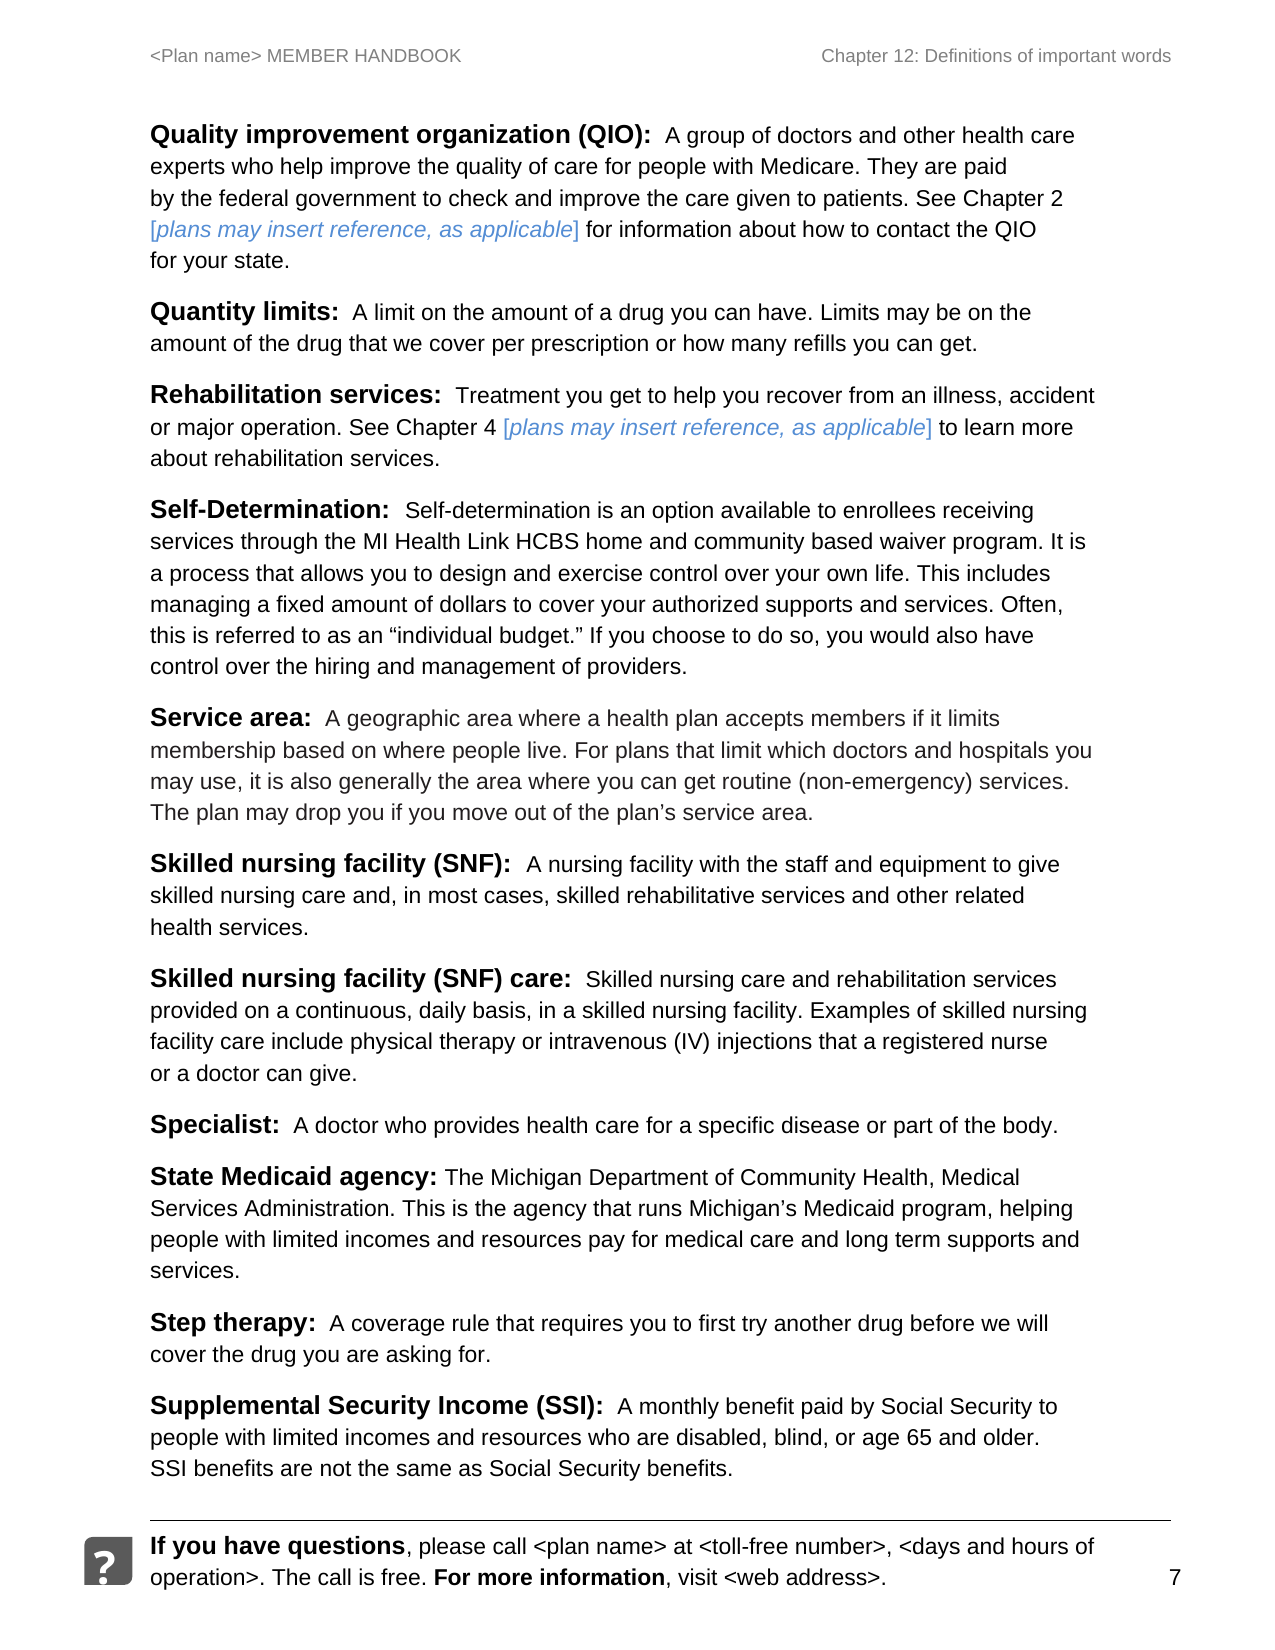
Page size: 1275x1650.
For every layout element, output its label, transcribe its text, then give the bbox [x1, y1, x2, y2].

text Skilled nursing facility (SNF): A nursing facility with the staff and equipment to give skilled nursing care and, in most cases, skilled rehabilitative services and other related health services. [150, 848, 1096, 941]
text Supplemental Security Income (SSI): A monthly benefit paid by Social Security to people with limited incomes and resources who are disabled, blind, or age 65 and older. SSI benefits are not the same as Social Security benefits. [150, 1389, 1096, 1483]
text State Medicaid agency: The Michigan Department of Community Health, Medical Services Administration. This is the agency that runs Michigan’s Medicaid program, helping people with limited incomes and resources pay for medical care and long term supports and services. [150, 1160, 1096, 1285]
text Quantity limits: A limit on the amount of a drug you can have. Limits may be on the amount of the drug that we cover per prescription or how many refills you can get. [150, 296, 1096, 358]
text Specialist: A doctor who provides health care for a specific disease or part of the body. [150, 1108, 1096, 1139]
text Step therapy: A coverage rule that requires you to first try another drug before we will cover the drug you are asking for. [150, 1306, 1096, 1368]
text Quality improvement organization (QIO): A group of doctors and other health care experts who help improve the quality of care for people with Medicare. They are paid by the federal government to check and improve the care given to patients. See Chapter 2 [plans may insert reference, as applicable] for information about how to contact the QIO for your state. [150, 118, 1096, 275]
text Rehabilitation services: Treatment you get to help you recover from an illness, accident or major operation. See Chapter 4 [plans may insert reference, as applicable] to learn more about rehabilitation services. [150, 379, 1096, 473]
text Service area: A geographic area where a health plan accepts members if it limits membership based on where people live. For plans that limit which doctors and hospitals you may use, it is also generally the area where you can get routine (non-emergency) services. The plan may drop you if you move out of the plan’s service area. [150, 702, 1096, 827]
text Skilled nursing facility (SNF) care: Skilled nursing care and rehabilitation services provided on a continuous, daily basis, in a skilled nursing facility. Examples of skilled nursing facility care include physical therapy or intravenous (IV) injections that a registered nurse or a doctor can give. [150, 962, 1096, 1087]
text Self-Determination: Self-determination is an option available to enrollees receiving services through the MI Health Link HCBS home and community based waiver program. It is a process that allows you to design and exercise control over your own life. This includes managing a fixed amount of dollars to cover your authorized supports and services. Often, this is referred to as an “individual budget.” If you choose to do so, you would also have control over the hiring and management of providers. [150, 493, 1096, 681]
